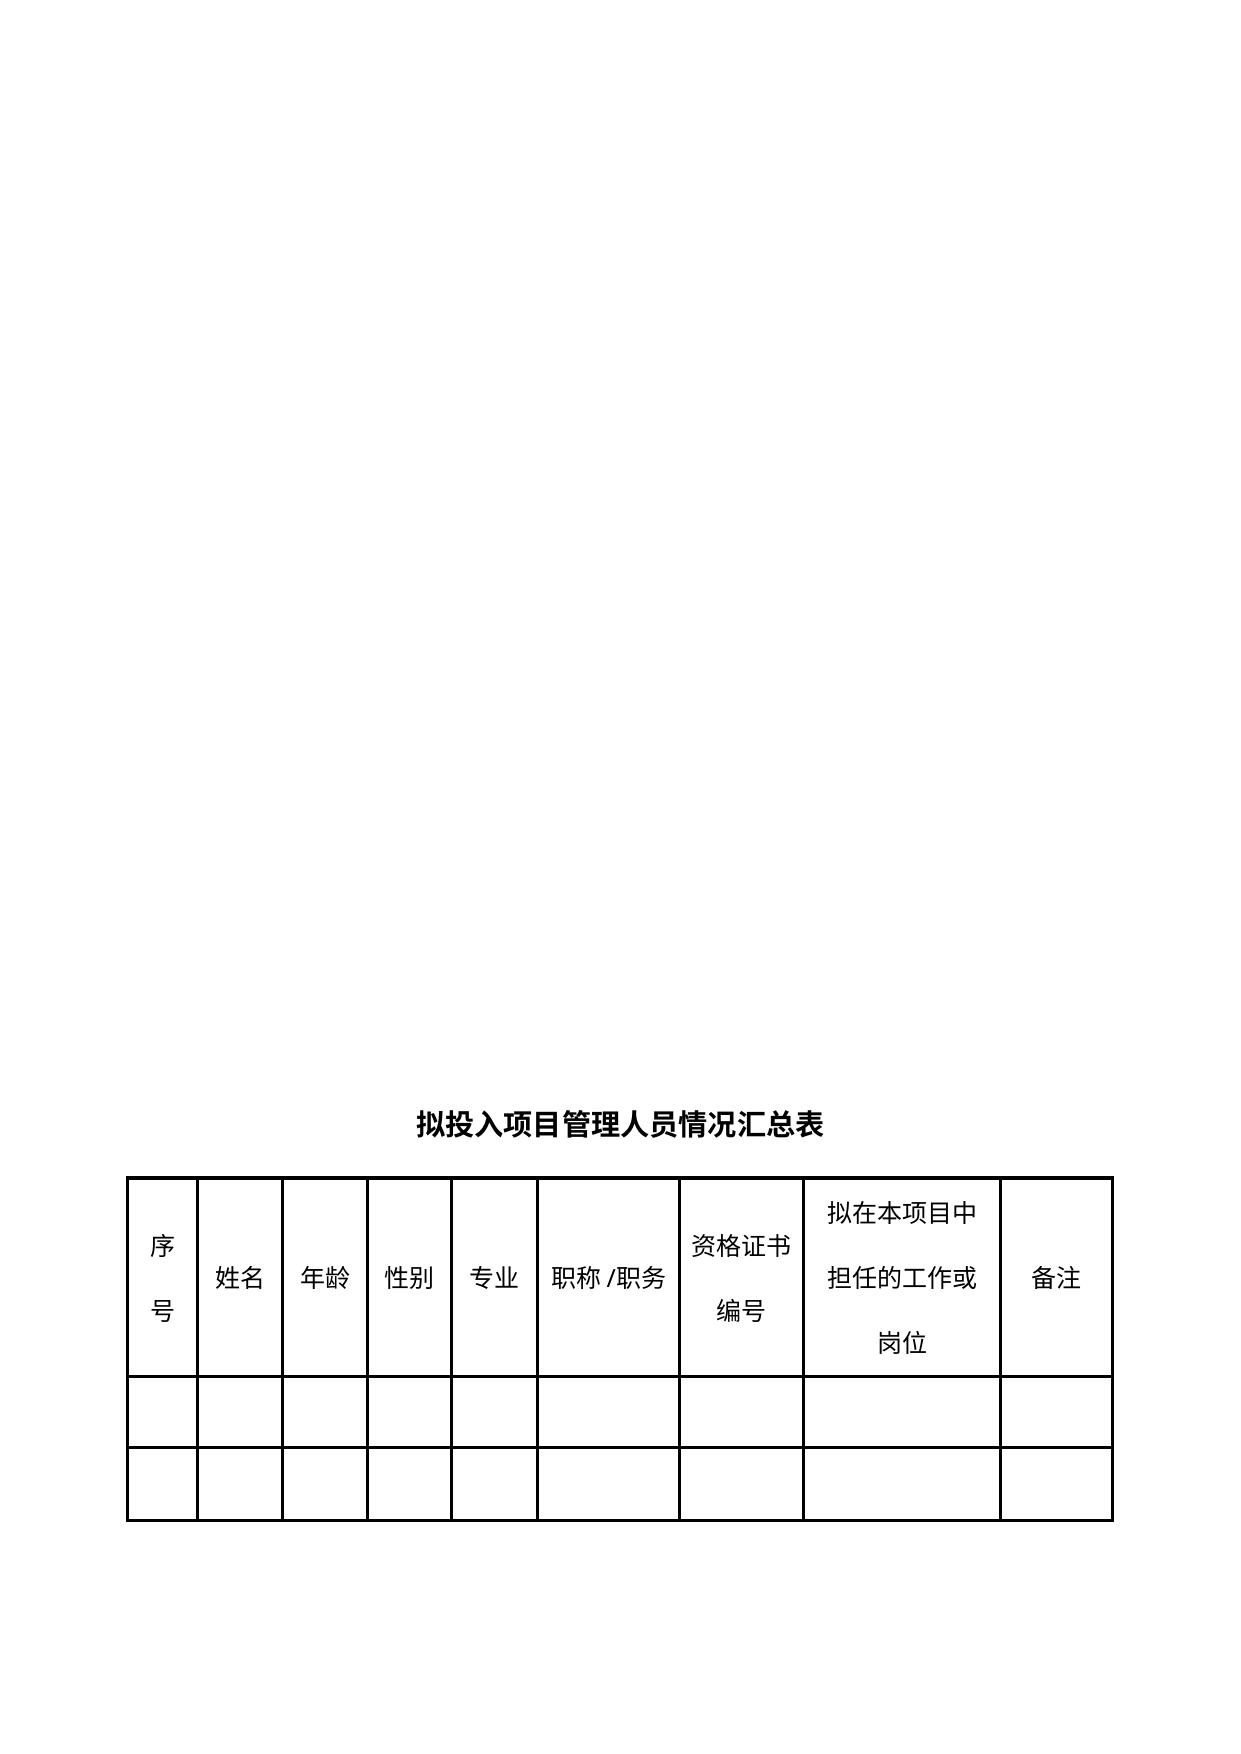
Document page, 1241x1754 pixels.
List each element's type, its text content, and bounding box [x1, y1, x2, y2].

text 拟投入项目管理人员情况汇总表 [187, 1090, 1053, 1155]
table_cell [284, 1378, 366, 1446]
table_cell [539, 1449, 678, 1519]
table_cell [284, 1449, 366, 1519]
table_cell [681, 1449, 802, 1519]
table_header 序号 [129, 1180, 196, 1374]
table_cell [805, 1378, 999, 1446]
table_cell [681, 1378, 802, 1446]
table_cell [199, 1449, 281, 1519]
table_cell [453, 1378, 536, 1446]
table_cell [1002, 1378, 1111, 1446]
table_header 资格证书编号 [681, 1180, 802, 1374]
table_header 性别 [369, 1180, 450, 1374]
table_header 拟在本项目中 担任的工作或岗位 [805, 1180, 999, 1374]
table_header 备注 [1002, 1180, 1111, 1374]
table_cell [1002, 1449, 1111, 1519]
table_cell [199, 1378, 281, 1446]
table_cell [369, 1449, 450, 1519]
table_cell [129, 1449, 196, 1519]
table_cell [453, 1449, 536, 1519]
table_header 职称 /职务 [539, 1180, 678, 1374]
table_cell [805, 1449, 999, 1519]
table_cell [129, 1378, 196, 1446]
table_header 专业 [453, 1180, 536, 1374]
table_header 年龄 [284, 1180, 366, 1374]
table_cell [539, 1378, 678, 1446]
table_cell [369, 1378, 450, 1446]
table_header 姓名 [199, 1180, 281, 1374]
